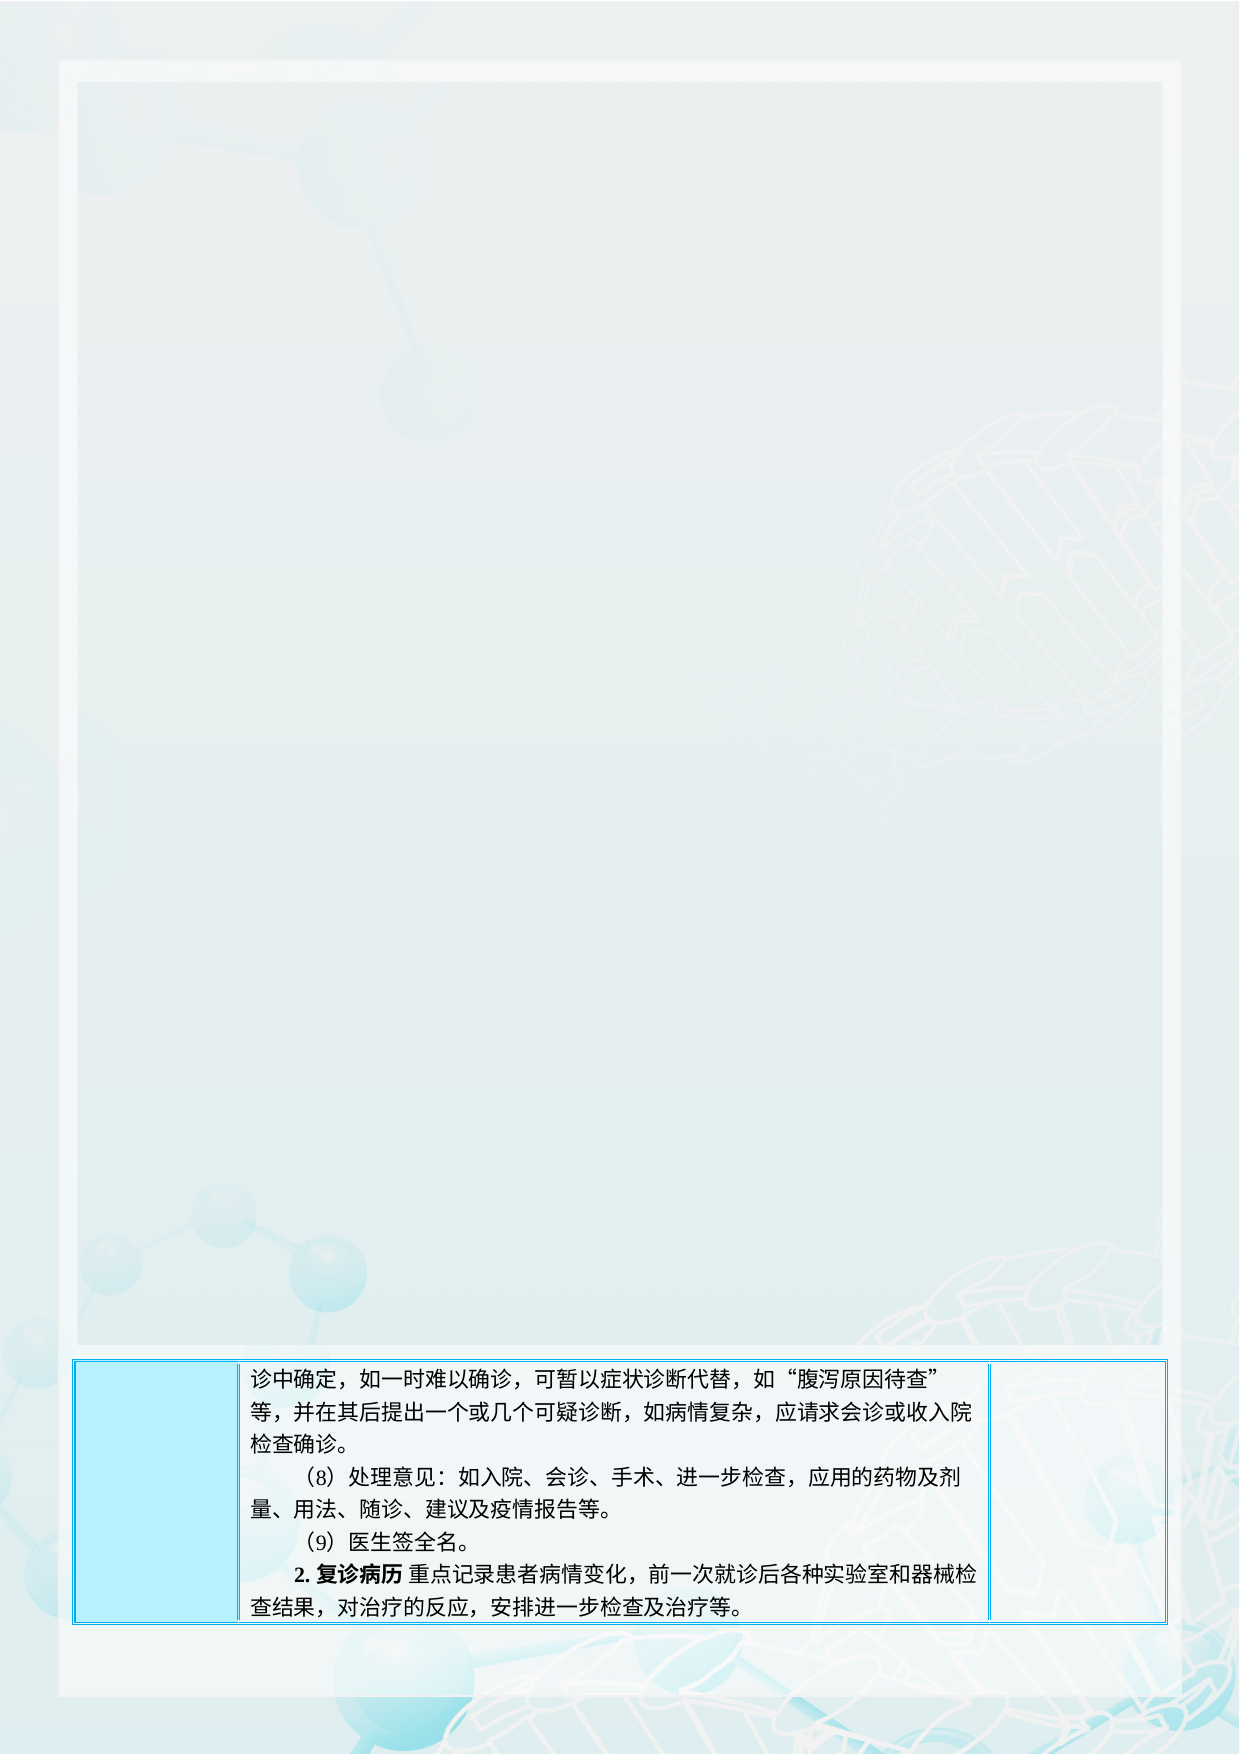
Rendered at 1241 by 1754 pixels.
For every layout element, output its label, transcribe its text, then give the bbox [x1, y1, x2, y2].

table_cell 知识讲解 （40min） [76, 1360, 239, 1622]
table_cell 通过教师讲解，了解常见症状的基本理论知识。 [990, 1362, 1165, 1622]
picture [0, 1, 1240, 1754]
table_cell 【教师】展示病历书写 医务人员在医疗过程中形成的文字、符号、图表、影像和病理切片等资料构成了病历，制历的文字部分是医务人员根据问诊、查体、辅助检查、诊断、治疗、护理等医疗活动所获得的资料，经归纳、分析、整理，并按规范化格式书写而成的。病历反映了患者发病、病情演变转归和诊疗情况。病历不仅是每位患者的病情档案，对其终身的医疗将提供参考，并且具有重要的法律效应。病历的质量直接反映了医院的医疗、学术及管理水平，是医疗、科研、教学的宝贵资料。 书写完整、规范的病历是每位医生所必须掌握的基本功，能否书写优质的病历也是对临床医生工作能力的考核标准之一。医学生必须从头做起，以高度负责的精神和实事求是的科学态度，刻苦认真，才能练就出一套终身受益的本领。 一、病历书写要求 （1）病历应实事求是地反映患者的病情及诊治经过，杜绝主观臆断。 （2）病历要按规定的格式书写，项目填写应齐全无缺，最后由医务人员签名。书写中要使用医学词汇和术语，语句精练、通顺易懂，标点符号使用准确，避免使用便语、俗词。 （3）病历应在规定的时间内完成。 （4）应用蓝黑或碳素墨水书写病历，门（急）诊病历和需复写的医疗文件可用蓝或黑色油水的圆珠笔。书写时要求字迹工整、清楚易认、无错别字（要运用规范的汉语和汉字），如有笔误，应用双横线画在错别字上，不得应用刮、涂、粘等方法掩盖或去除原有字迹。上级医生有责任审查、修改下级医生病历，修改时要注明修改日期并签全名，对原记录应保持清晰可辨。 二、病历书写的内容和格式 （一）门诊病历 门（急）诊病历记录应由接诊医生在患者就诊时及时完成。 1. 初诊病历 （1）门诊手册封面应填写患者姓名、性别、出生年月、民族、职业、婚姻、住址、药物过敏史等项目。 （2）就诊医院、科别。 （3）就诊日期（年、月、日，急诊患者应注明时、分），时间以 24 小时制记录。 （4）主要病史：简明扼要的记录主诉、现病史及与本次疾病相关的既往史、个人史、家族史等。 （5）体格检查：一般情况、阳性体征及有益于鉴别诊断的阴性体征。 （6）实验室及特殊检查结果。 （7）初步诊断（写在右下角），应力求在就诊当天或随后 1 ～ 2 次复诊中确定，如一时难以确诊，可暂以症状诊断代替，如“腹泻原因待查”等，并在其后提出一个或几个可疑诊断，如病情复杂，应请求会诊或收入院检查确诊。 （8）处理意见：如入院、会诊、手术、进一步检查，应用的药物及剂量、用法、随诊、建议及疫情报告等。 （9）医生签全名。 2. 复诊病历 重点记录患者病情变化，前一次就诊后各种实验室和器械检查结果，对治疗的反应，安排进一步检查及治疗等。 3. 急诊病历 应记录患者就诊时间（年、月、日、时、分），主诉、扼要病史、体温、脉搏、呼吸、血压、神志、重要体征、实验室及影像等检查结果、诊断、抢救措施与抢救经过（需标明时间）。如急诊抢救无效死亡者，应记录死亡时间，死亡诊断和死亡原因。 4. 门诊病历内容及格式 年 月 日 医院 科别 主要病史（简要记录主诉、现病史、既往史等）。 体格检查（简要记录阳性体征及有鉴别意义的阴性体征）。 实验室及特殊检查结果： 处理： 初步诊断：1. 2. 医生签名： （二）住院病历 患者入院时医生书写的病历有两种：住院病历（一般病历）由实习医生、低年资住院医生及进修医生书写，内容要求系统而完整；另一种为入院病历，由住院医生完成，内容简明扼要。住院病历要求在患者入院 24 小时内完成。 【学生】思考、讨论。 [239, 1360, 990, 1622]
